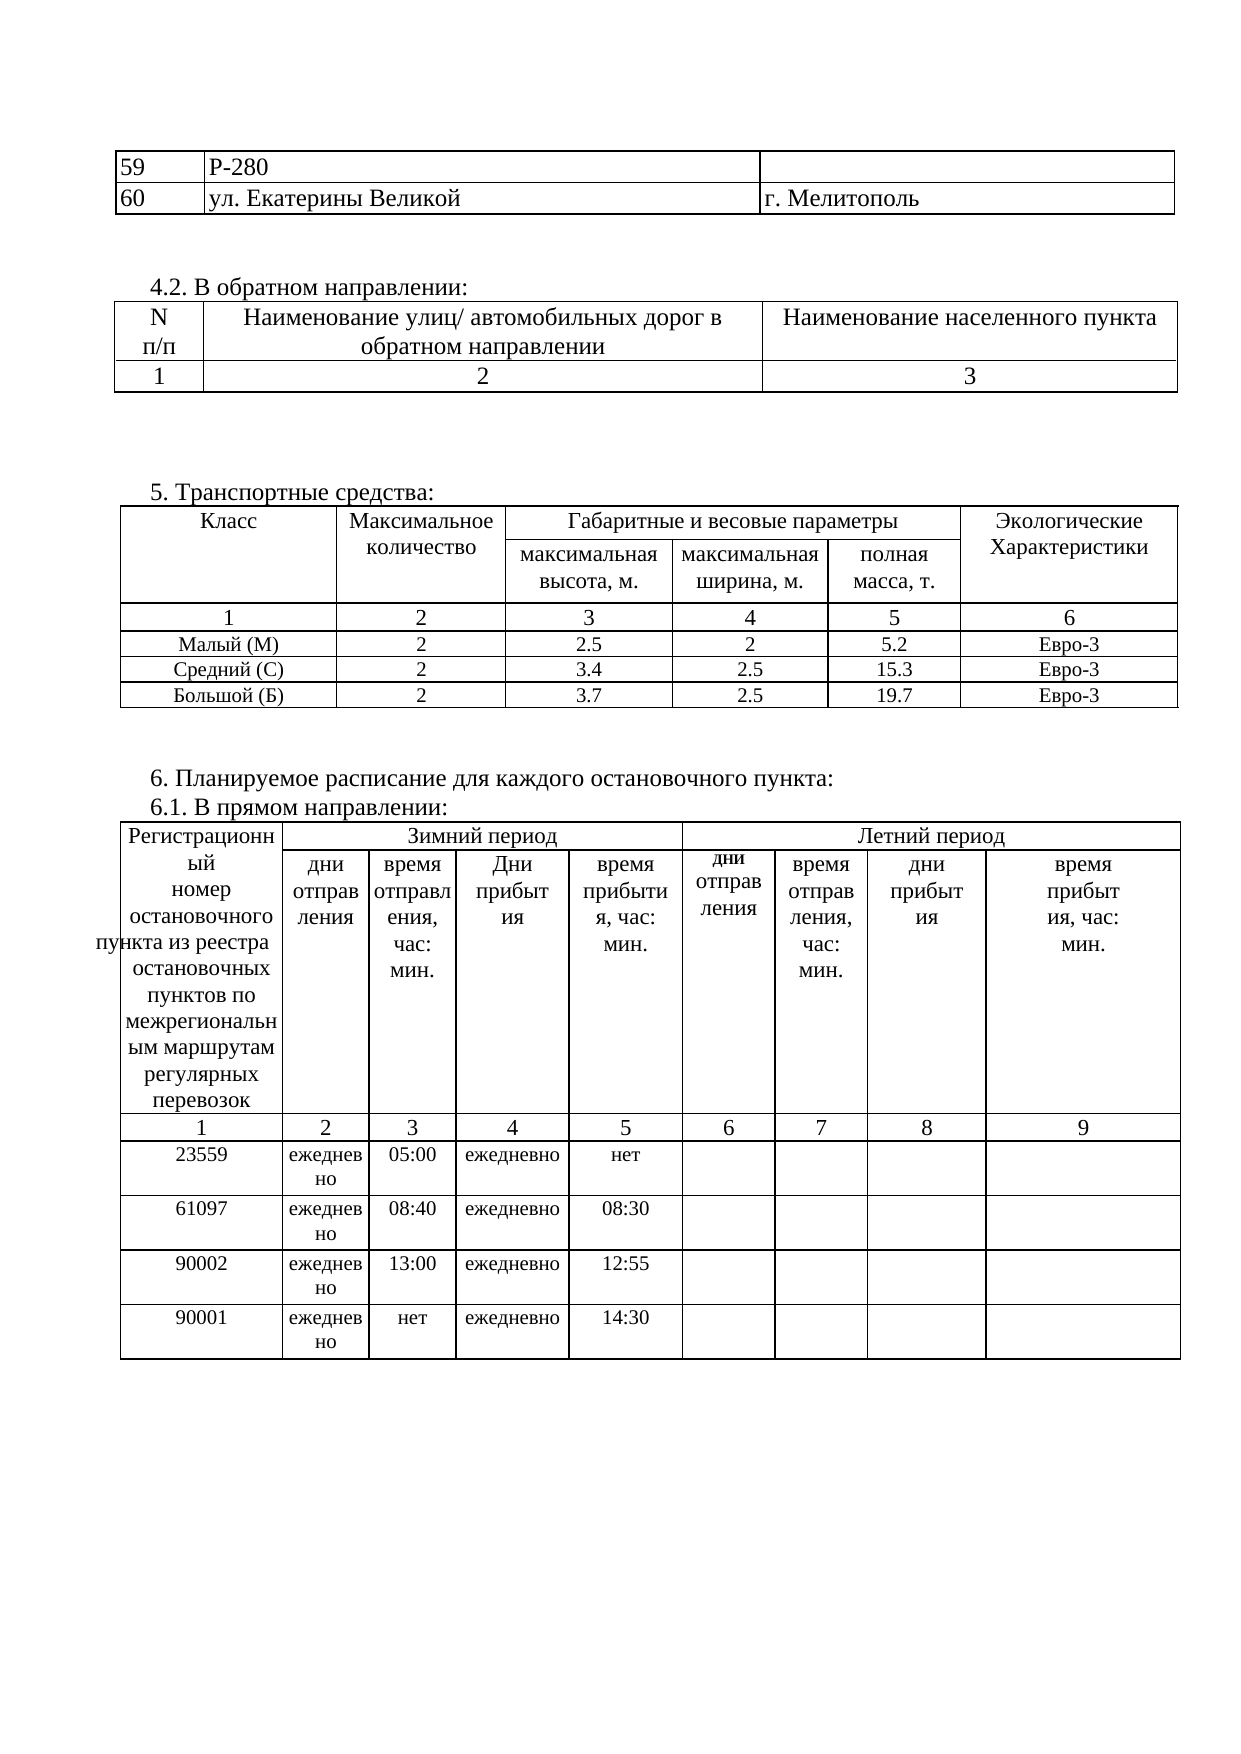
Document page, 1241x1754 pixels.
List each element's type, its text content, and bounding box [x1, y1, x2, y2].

table_cell 19.7 [829, 683, 960, 707]
table_cell [987, 1142, 1180, 1195]
table_cell [776, 1196, 867, 1249]
table_cell 08:30 [570, 1196, 682, 1249]
table_cell 8 [868, 1114, 985, 1140]
table_header Габаритные и весовые параметры [506, 507, 960, 539]
table_cell [987, 1305, 1180, 1358]
table_cell 90001 [121, 1305, 282, 1358]
table_cell 1 [121, 604, 336, 630]
table_cell Дни прибыт ия [457, 851, 568, 1112]
table_cell [683, 1251, 774, 1303]
table_cell ежедневно [283, 1196, 368, 1249]
table_cell ежедневно [283, 1305, 368, 1358]
table_cell максимальная высота, м. [506, 540, 672, 602]
table_cell [776, 1142, 867, 1195]
table_cell 15.3 [829, 657, 960, 681]
table_cell 60 [117, 183, 204, 213]
table_cell 4 [673, 604, 827, 630]
table_cell 3 [370, 1114, 455, 1140]
table_cell 2 [337, 604, 505, 630]
table_cell Р-280 [205, 152, 759, 181]
table_cell 2 [673, 632, 827, 656]
table_cell 3 [763, 360, 1177, 391]
text 5. Транспортные средства: [150, 477, 1090, 505]
table_cell Малый (М) [121, 632, 336, 656]
table_cell время отправл ения, час: мин. [370, 851, 455, 1112]
table_cell 6 [683, 1114, 774, 1140]
table_cell [868, 1142, 985, 1195]
table_cell ДНИ отправ ления [683, 851, 774, 1112]
table_cell 2.5 [673, 683, 827, 707]
table_cell 2 [337, 632, 505, 656]
table_header Максимальное количество [337, 507, 505, 602]
table_cell 90002 [121, 1251, 282, 1303]
table_header Регистрационный номер остановочного пункта из реестра остановочных пунктов по межрегиональным маршрутам регулярных перевозок [121, 823, 282, 1112]
table_cell время отправ ления, час: мин. [776, 851, 867, 1112]
table_cell [987, 1196, 1180, 1249]
table_cell ежедневно [283, 1142, 368, 1195]
table_cell 3 [506, 604, 672, 630]
table_cell 3.7 [506, 683, 672, 707]
table_cell ежедневно [283, 1251, 368, 1303]
table_cell 7 [776, 1114, 867, 1140]
table_cell 3.4 [506, 657, 672, 681]
table_cell время прибыт ия, час: мин. [987, 851, 1180, 1112]
table_cell нет [370, 1305, 455, 1358]
table_cell [868, 1305, 985, 1358]
table_cell 4 [457, 1114, 568, 1140]
table_cell 2 [337, 683, 505, 707]
table_cell ежедневно [457, 1142, 568, 1195]
table_cell ежедневно [457, 1196, 568, 1249]
table_cell 2 [283, 1114, 368, 1140]
table_cell 13:00 [370, 1251, 455, 1303]
table_header Класс [121, 507, 336, 602]
table_cell нет [570, 1142, 682, 1195]
table_cell Евро-3 [961, 683, 1177, 707]
table_cell [761, 152, 1174, 181]
table_header Летний период [683, 823, 1180, 849]
table_cell г. Мелитополь [761, 183, 1174, 213]
table_cell 12:55 [570, 1251, 682, 1303]
table_cell 1 [115, 361, 203, 391]
table_cell 1 [121, 1114, 282, 1140]
table_header Наименование улиц/ автомобильных дорог в обратном направлении [204, 302, 762, 360]
table_header N п/п [115, 302, 203, 360]
table_cell 9 [987, 1114, 1180, 1140]
table_cell Евро-3 [961, 632, 1177, 656]
table_cell ежедневно [457, 1251, 568, 1303]
table_cell максимальная ширина, м. [673, 540, 827, 602]
table_cell 5.2 [829, 632, 960, 656]
table_cell 08:40 [370, 1196, 455, 1249]
table_cell 05:00 [370, 1142, 455, 1195]
table_cell дни прибыт ия [868, 851, 985, 1112]
table_cell 6 [961, 604, 1177, 630]
table_cell [987, 1251, 1180, 1303]
text 4.2. В обратном направлении: [150, 272, 1090, 301]
table_cell дни отправ ления [283, 851, 368, 1112]
table_cell Большой (Б) [121, 683, 336, 707]
table_cell ежедневно [457, 1305, 568, 1358]
text 6. Планируемое расписание для каждого остановочного пункта: [150, 763, 1090, 792]
table_cell время прибыти я, час: мин. [570, 851, 682, 1112]
table_cell Средний (С) [121, 657, 336, 681]
table_cell [868, 1196, 985, 1249]
table_cell [683, 1305, 774, 1358]
table_cell 5 [829, 604, 960, 630]
table_cell 2.5 [506, 632, 672, 656]
table_cell [683, 1142, 774, 1195]
table_cell Евро-3 [961, 657, 1177, 681]
table_header Зимний период [283, 823, 682, 849]
table_cell 61097 [121, 1196, 282, 1249]
table_cell полная масса, т. [829, 540, 960, 602]
table_header Наименование населенного пункта [763, 302, 1177, 360]
table_cell [776, 1251, 867, 1303]
table_cell [776, 1305, 867, 1358]
table_cell 23559 [121, 1142, 282, 1195]
table_cell 2.5 [673, 657, 827, 681]
table_cell 2 [204, 361, 762, 391]
table_cell ул. Екатерины Великой [205, 183, 759, 213]
table_cell 59 [117, 152, 204, 181]
table_cell [683, 1196, 774, 1249]
table_cell [868, 1251, 985, 1303]
text 6.1. В прямом направлении: [150, 792, 1090, 821]
table_cell 14:30 [570, 1305, 682, 1358]
table_cell 2 [337, 657, 505, 681]
table_cell 5 [570, 1114, 682, 1140]
table_header Экологические Характеристики [961, 507, 1177, 602]
